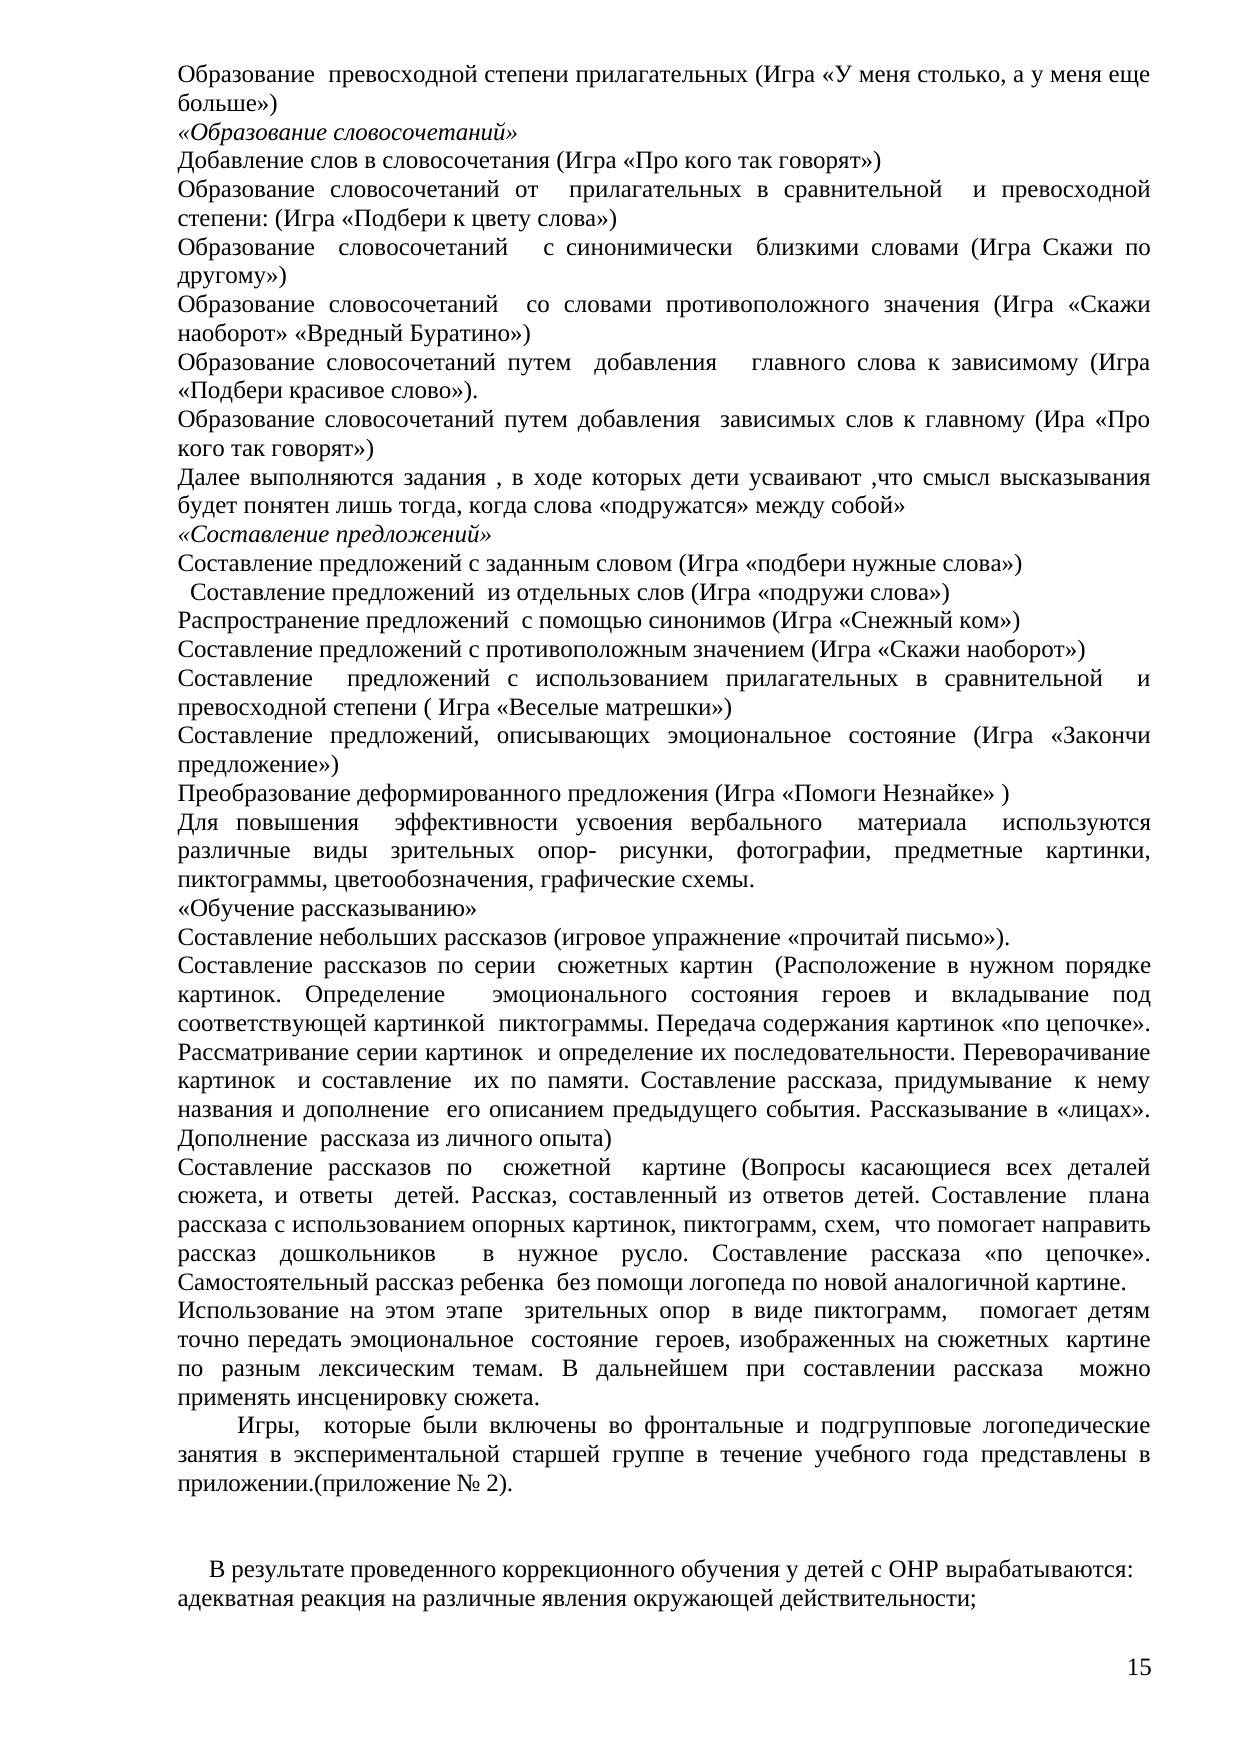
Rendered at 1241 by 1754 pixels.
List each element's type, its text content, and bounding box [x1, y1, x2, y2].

text Составление предложений из отдельных слов (Игра «подружи слова») [177, 577, 1152, 605]
text адекватная реакция на различные явления окружающей действительности; [177, 1583, 1152, 1612]
text «Образование словосочетаний» [177, 117, 1152, 145]
text Образование словосочетаний со словами противоположного значения (Игра «Скажи наоборот» «Вредный Буратино») [177, 289, 1152, 347]
text Составление предложений с использованием прилагательных в сравнительной и превосходной степени ( Игра «Веселые матрешки») [177, 663, 1152, 720]
text Для повышения эффективности усвоения вербального материала используются различные виды зрительных опор- рисунки, фотографии, предметные картинки, пиктограммы, цветообозначения, графические схемы. [177, 807, 1152, 893]
text Образование превосходной степени прилагательных (Игра «У меня столько, а у меня еще больше») [177, 59, 1152, 117]
text Игры, которые были включены во фронтальные и подгрупповые логопедические занятия в экспериментальной старшей группе в течение учебного года представлены в приложении.(приложение № 2). [177, 1410, 1152, 1497]
text Распространение предложений с помощью синонимов (Игра «Снежный ком») [177, 605, 1152, 634]
text Составление предложений, описывающих эмоциональное состояние (Игра «Закончи предложение») [177, 720, 1152, 778]
text Преобразование деформированного предложения (Игра «Помоги Незнайке» ) [177, 778, 1152, 807]
text Составление рассказов по серии сюжетных картин (Расположение в нужном порядке картинок. Определение эмоционального состояния героев и вкладывание под соответствующей картинкой пиктограммы. Передача содержания картинок «по цепочке». Рассматривание серии картинок и определение их последовательности. Переворачивание картинок и составление их по памяти. Составление рассказа, придумывание к нему названия и дополнение его описанием предыдущего события. Рассказывание в «лицах». Дополнение рассказа из личного опыта) [177, 950, 1152, 1152]
text Образование словосочетаний путем добавления зависимых слов к главному (Ира «Про кого так говорят») [177, 404, 1152, 462]
text Составление предложений с заданным словом (Игра «подбери нужные слова») [177, 548, 1152, 577]
text Образование словосочетаний путем добавления главного слова к зависимому (Игра «Подбери красивое слово»). [177, 347, 1152, 404]
text Составление предложений с противоположным значением (Игра «Скажи наоборот») [177, 634, 1152, 663]
text Добавление слов в словосочетания (Игра «Про кого так говорят») [177, 145, 1152, 174]
text Образование словосочетаний от прилагательных в сравнительной и превосходной степени: (Игра «Подбери к цвету слова») [177, 174, 1152, 232]
text «Составление предложений» [177, 519, 1152, 548]
text Составление рассказов по сюжетной картине (Вопросы касающиеся всех деталей сюжета, и ответы детей. Рассказ, составленный из ответов детей. Составление плана рассказа с использованием опорных картинок, пиктограмм, схем, что помогает направить рассказ дошкольников в нужное русло. Составление рассказа «по цепочке». Самостоятельный рассказ ребенка без помощи логопеда по новой аналогичной картине. [177, 1152, 1152, 1295]
text Составление небольших рассказов (игровое упражнение «прочитай письмо»). [177, 922, 1152, 950]
text «Обучение рассказыванию» [177, 893, 1152, 922]
text В результате проведенного коррекционного обучения у детей с ОНР вырабатываются: [177, 1554, 1152, 1583]
text Образование словосочетаний с синонимически близкими словами (Игра Скажи по другому») [177, 232, 1152, 289]
text Далее выполняются задания , в ходе которых дети усваивают ,что смысл высказывания будет понятен лишь тогда, когда слова «подружатся» между собой» [177, 462, 1152, 519]
text Использование на этом этапе зрительных опор в виде пиктограмм, помогает детям точно передать эмоциональное состояние героев, изображенных на сюжетных картине по разным лексическим темам. В дальнейшем при составлении рассказа можно применять инсценировку сюжета. [177, 1295, 1152, 1410]
